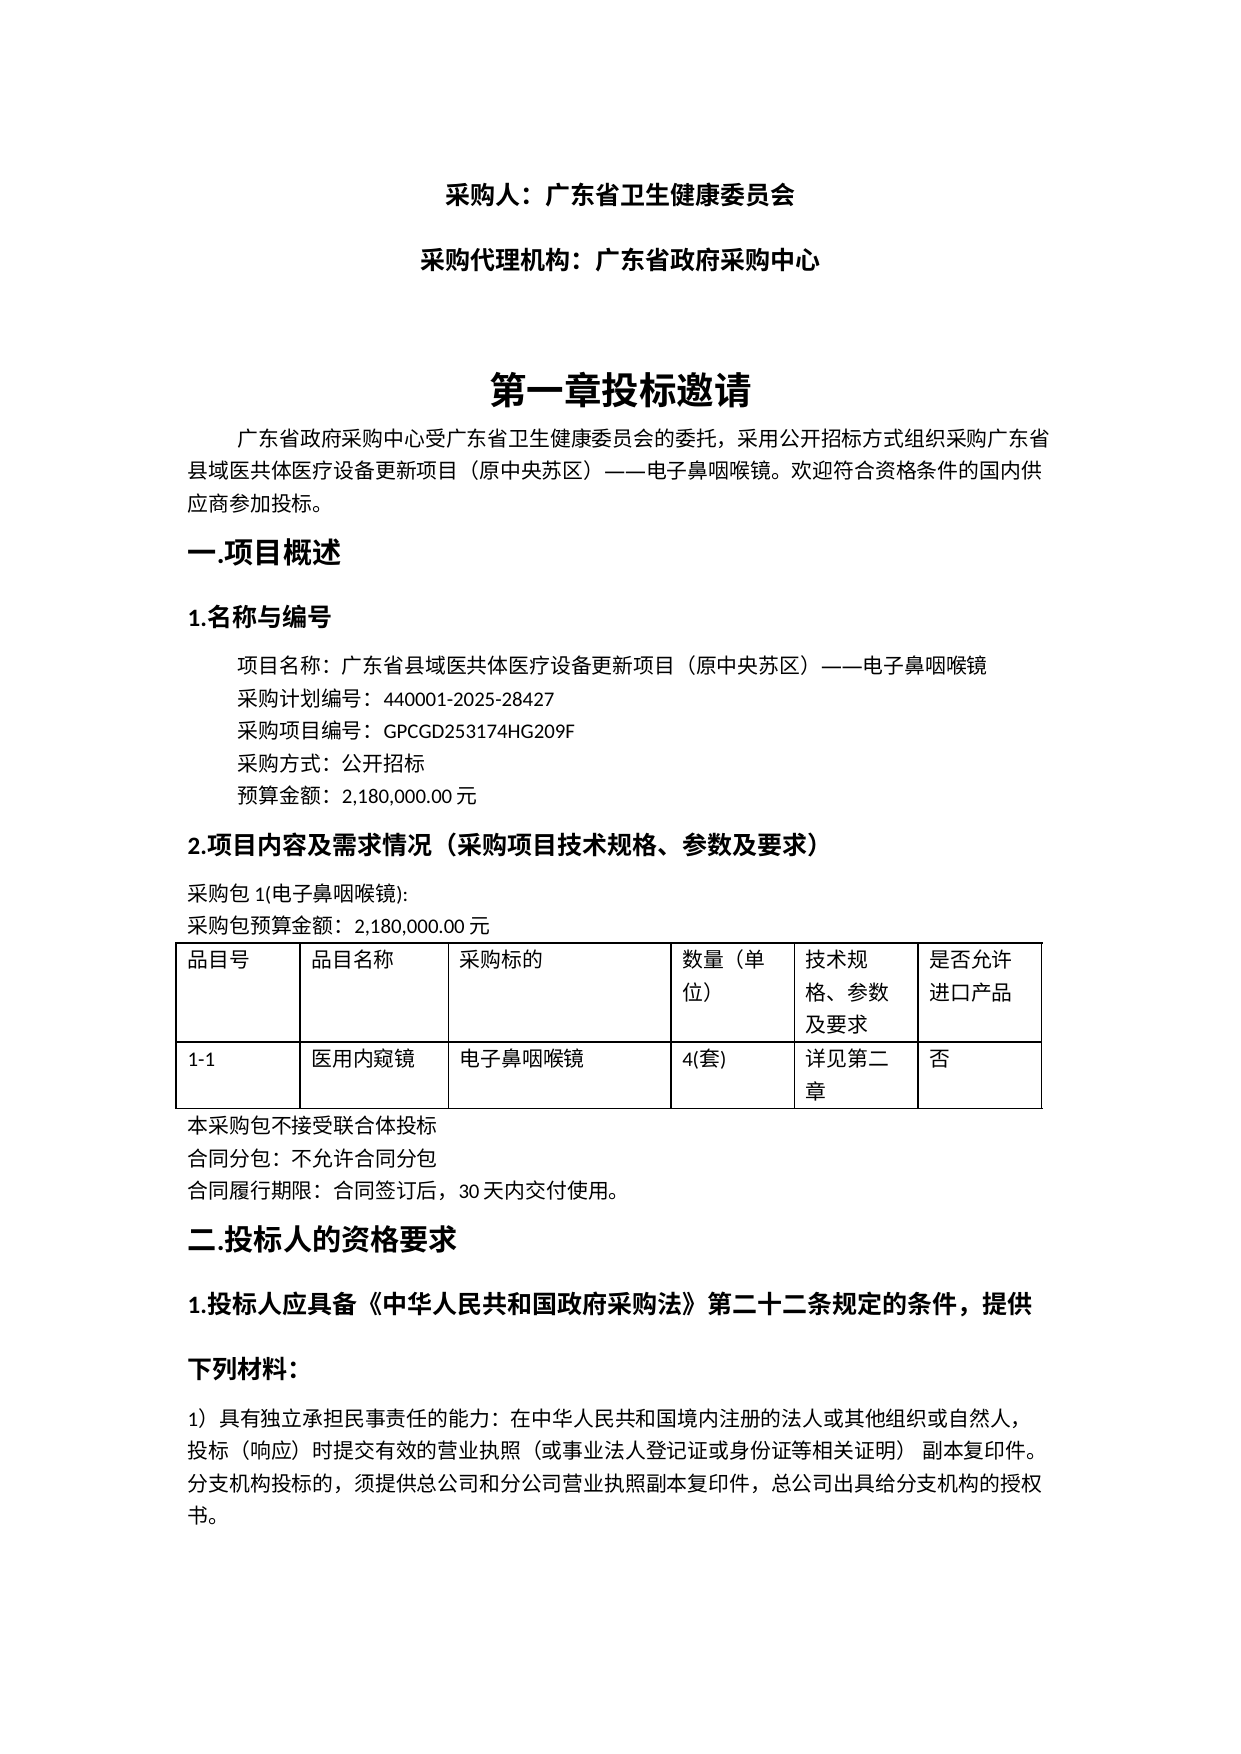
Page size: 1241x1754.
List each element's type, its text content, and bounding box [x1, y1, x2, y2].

text 合同分包：不允许合同分包 [187, 1142, 1053, 1174]
text 一.项目概述 [187, 519, 1053, 584]
table_cell 4(套) [672, 1043, 794, 1108]
text 采购包预算金额：2,180,000.00元 [187, 909, 1053, 942]
text 采购计划编号：440001-2025-28427 [187, 682, 1053, 714]
text 第一章投标邀请 [187, 357, 1053, 422]
text 预算金额：2,180,000.00元 [187, 779, 1053, 812]
table_header 是否允许进口产品 [919, 944, 1041, 1041]
text 采购人：广东省卫生健康委员会 [187, 162, 1053, 227]
text 采购包1(电子鼻咽喉镜): [187, 877, 1053, 909]
text 广东省政府采购中心受广东省卫生健康委员会的委托，采用公开招标方式组织采购广东省县域医共体医疗设备更新项目（原中央苏区）——电子鼻咽喉镜。欢迎符合资格条件的国内供应商参加投标。 [187, 422, 1053, 519]
table_cell 详见第二章 [795, 1043, 917, 1108]
text 二.投标人的资格要求 [187, 1207, 1053, 1272]
text 采购项目编号：GPCGD253174HG209F [187, 714, 1053, 747]
table_cell 1-1 [177, 1043, 299, 1108]
table_header 技术规格、参数及要求 [795, 944, 917, 1041]
table_cell 否 [919, 1043, 1041, 1108]
table_header 品目号 [177, 944, 299, 1041]
text 1.名称与编号 [187, 584, 1053, 649]
table_cell 电子鼻咽喉镜 [449, 1043, 670, 1108]
text 合同履行期限：合同签订后，30天内交付使用。 [187, 1174, 1053, 1207]
text 采购方式：公开招标 [187, 747, 1053, 779]
table_header 采购标的 [449, 944, 670, 1041]
table_header 品目名称 [301, 944, 448, 1041]
table_cell 医用内窥镜 [301, 1043, 448, 1108]
text 项目名称：广东省县域医共体医疗设备更新项目（原中央苏区）——电子鼻咽喉镜 [187, 649, 1053, 682]
text 1）具有独立承担民事责任的能力：在中华人民共和国境内注册的法人或其他组织或自然人， 投标（响应）时提交有效的营业执照（或事业法人登记证或身份证等相关证明） 副本复印件。分支机构投标的，须提供总公司和分公司营业执照副本复印件，总公司出具给分支机构的授权书。 [187, 1402, 1053, 1532]
text 本采购包不接受联合体投标 [187, 1109, 1053, 1142]
text 采购代理机构：广东省政府采购中心 [187, 227, 1053, 292]
text 2.项目内容及需求情况（采购项目技术规格、参数及要求） [187, 812, 1053, 877]
text 1.投标人应具备《中华人民共和国政府采购法》第二十二条规定的条件，提供下列材料： [187, 1272, 1053, 1402]
table_header 数量（单位） [672, 944, 794, 1041]
